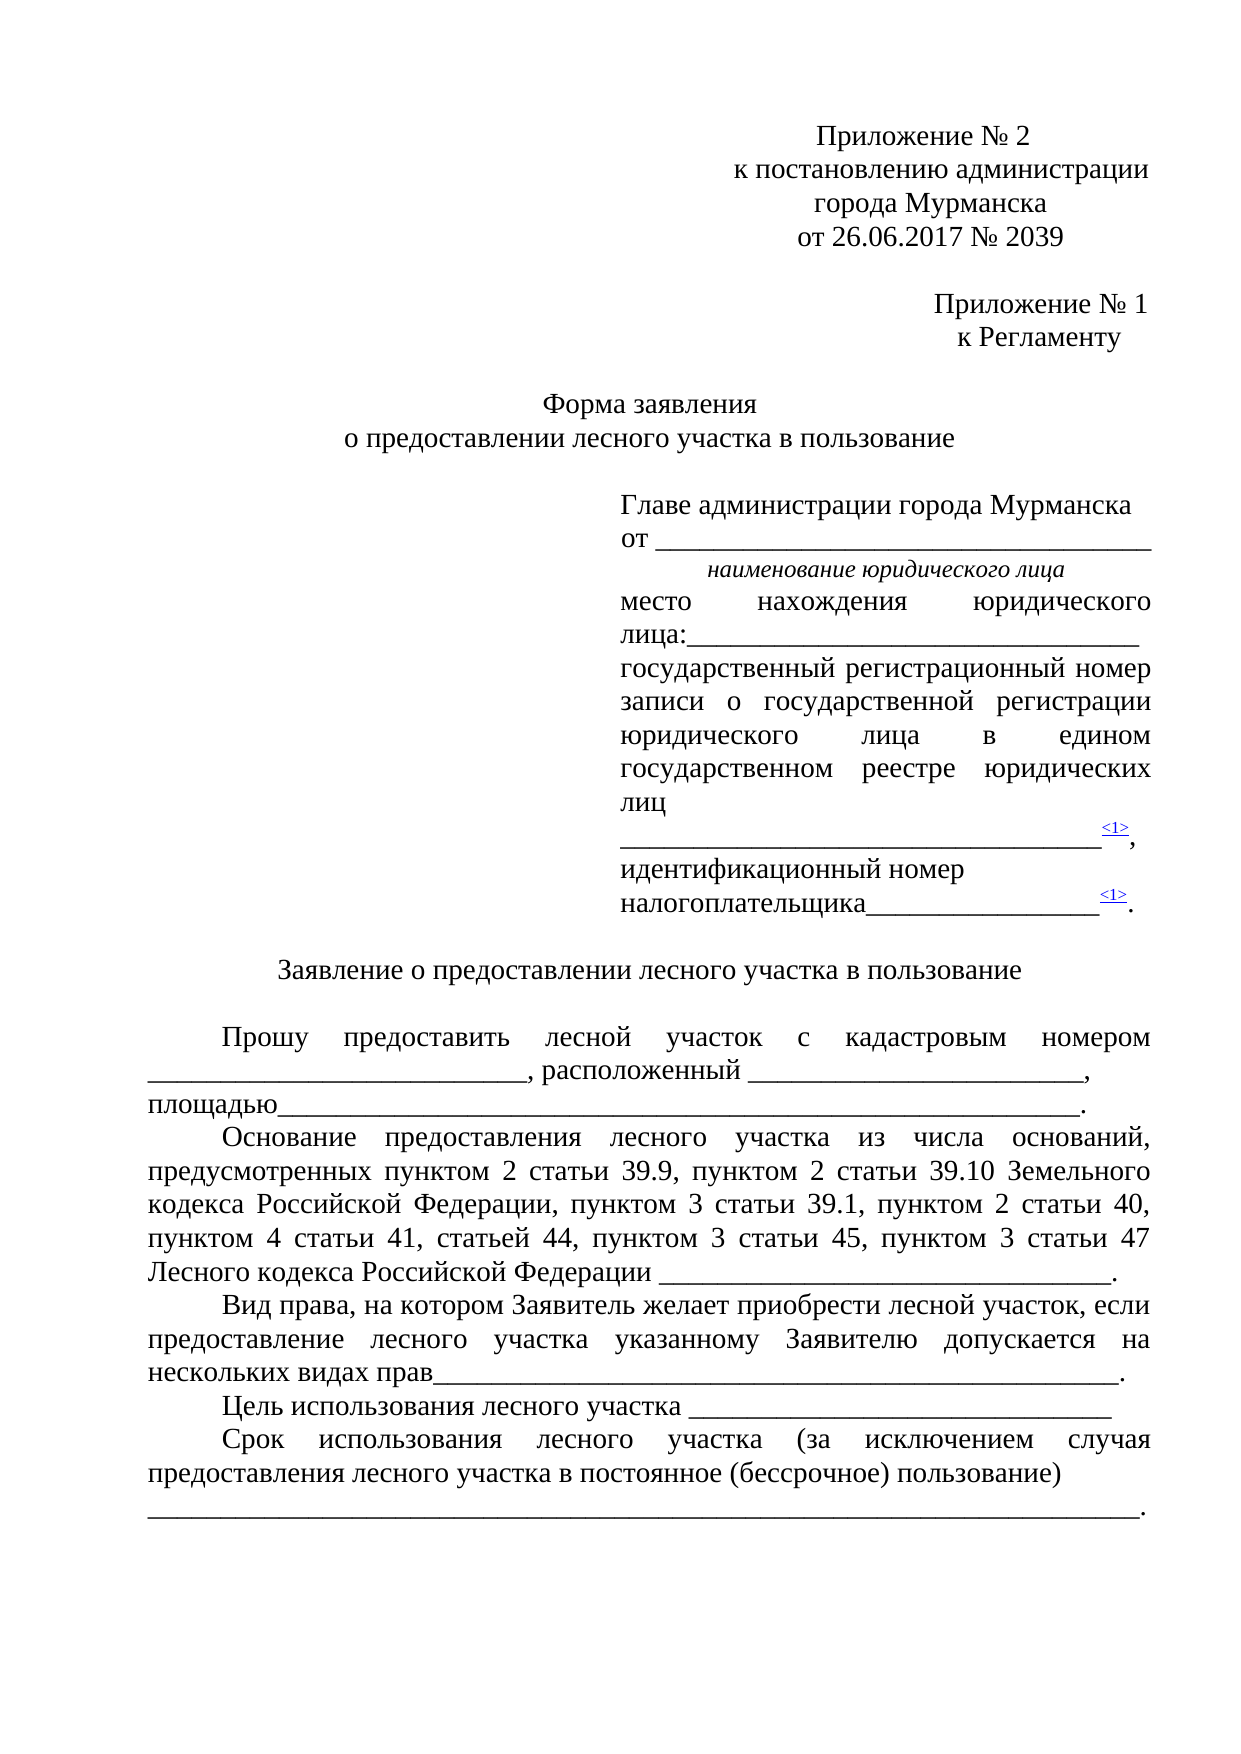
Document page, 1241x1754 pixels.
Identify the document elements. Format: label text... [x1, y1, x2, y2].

text Прошу предоставить лесной участок с кадастровым номером __________________________, расположенный _______________________, [148, 1019, 1152, 1086]
text ____________________________________________________________________. [148, 1488, 1152, 1522]
text идентификационный номер налогоплательщика________________<1>. [620, 851, 1152, 918]
text Заявление о предоставлении лесного участка в пользование [148, 952, 1152, 985]
text к постановлению администрации [148, 152, 1152, 185]
text Форма заявления [148, 386, 1152, 420]
text Главе администрации города Мурманска [620, 487, 1152, 521]
text Срок использования лесного участка (за исключением случая предоставления лесного участка в постоянное (бессрочное) пользование) [148, 1421, 1152, 1488]
text города Мурманска [148, 185, 1152, 219]
text от __________________________________ наименование юридического лица [620, 521, 1152, 583]
text Приложение № 1 [871, 286, 1152, 319]
text место нахождения юридического лица:_______________________________ [620, 583, 1152, 650]
text к Регламенту [148, 319, 1152, 353]
text о предоставлении лесного участка в пользование [148, 420, 1152, 453]
text Вид права, на котором Заявитель желает приобрести лесной участок, если предоставление лесного участка указанному Заявителю допускается на нескольких видах прав_______________________________________________. [148, 1287, 1152, 1388]
text Основание предоставления лесного участка из числа оснований, предусмотренных пунктом 2 статьи 39.9, пунктом 2 статьи 39.10 Земельного кодекса Российской Федерации, пунктом 3 статьи 39.1, пунктом 2 статьи 40, пунктом 4 статьи 41, статьей 44, пунктом 3 статьи 45, пунктом 3 статьи 47 Лесного кодекса Российской Федерации _______________________________. [148, 1119, 1152, 1287]
text Цель использования лесного участка _____________________________ [222, 1388, 1152, 1421]
text площадью_______________________________________________________. [148, 1086, 1152, 1119]
text от 26.06.2017 № 2039 [148, 219, 1152, 252]
text государственный регистрационный номер записи о государственной регистрации юридического лица в едином государственном реестре юридических лиц _________________________________<1>, [620, 650, 1152, 851]
text Приложение № 2 [148, 118, 1152, 152]
